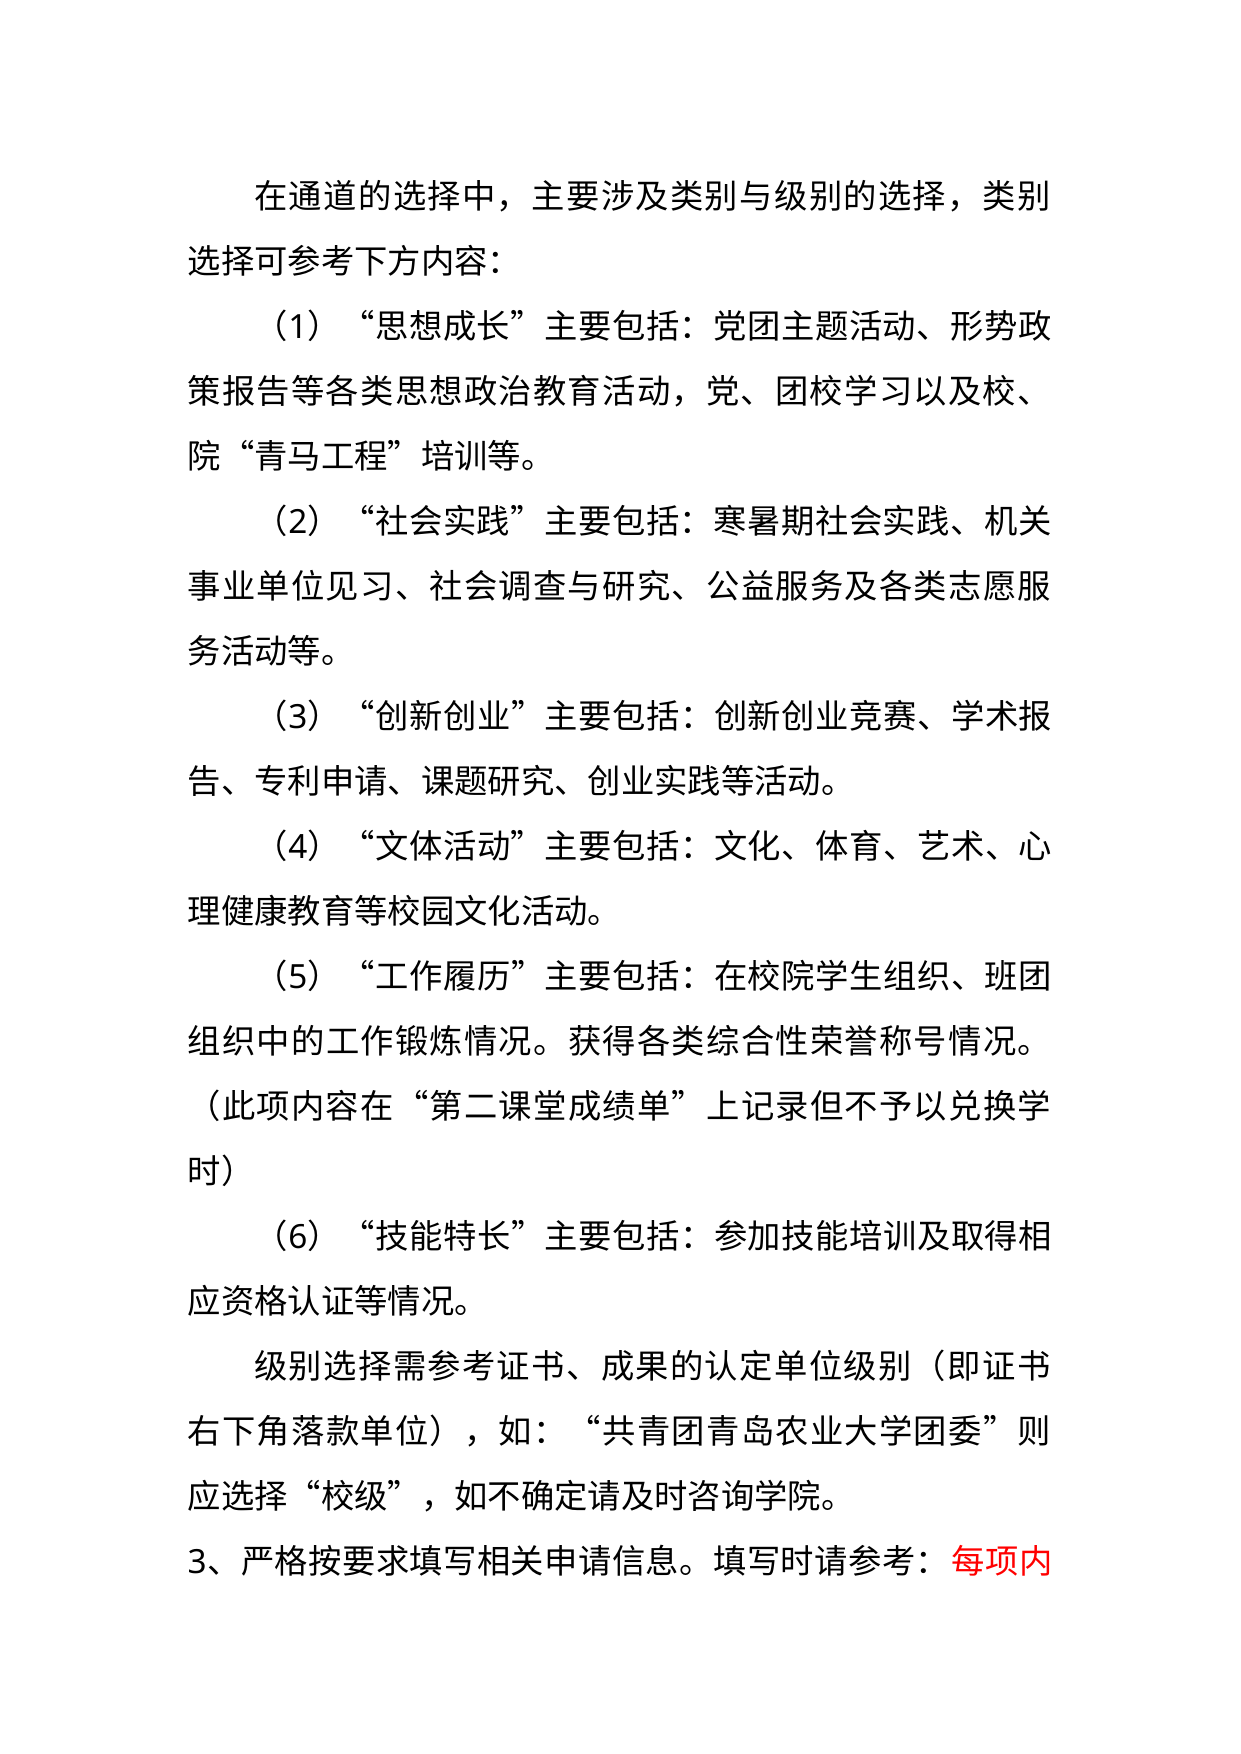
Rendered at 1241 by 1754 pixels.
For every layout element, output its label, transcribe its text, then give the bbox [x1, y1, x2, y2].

text 在通道的选择中，主要涉及类别与级别的选择，类别选择可参考下方内容： [187, 162, 1053, 292]
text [187, 1527, 1053, 1592]
text （1）“思想成长”主要包括：党团主题活动、形势政策报告等各类思想政治教育活动，党、团校学习以及校、院“青马工程”培训等。 [187, 292, 1053, 487]
text （5）“工作履历”主要包括：在校院学生组织、班团组织中的工作锻炼情况。获得各类综合性荣誉称号情况。（此项内容在“第二课堂成绩单”上记录但不予以兑换学时） [187, 942, 1053, 1202]
text （4）“文体活动”主要包括：文化、体育、艺术、心理健康教育等校园文化活动。 [187, 812, 1053, 942]
text 级别选择需参考证书、成果的认定单位级别（即证书右下角落款单位），如：“共青团青岛农业大学团委”则应选择“校级”，如不确定请及时咨询学院。 [187, 1332, 1053, 1527]
text （2）“社会实践”主要包括：寒暑期社会实践、机关事业单位见习、社会调查与研究、公益服务及各类志愿服务活动等。 [187, 487, 1053, 682]
text （3）“创新创业”主要包括：创新创业竞赛、学术报告、专利申请、课题研究、创业实践等活动。 [187, 682, 1053, 812]
text （6）“技能特长”主要包括：参加技能培训及取得相应资格认证等情况。 [187, 1202, 1053, 1332]
